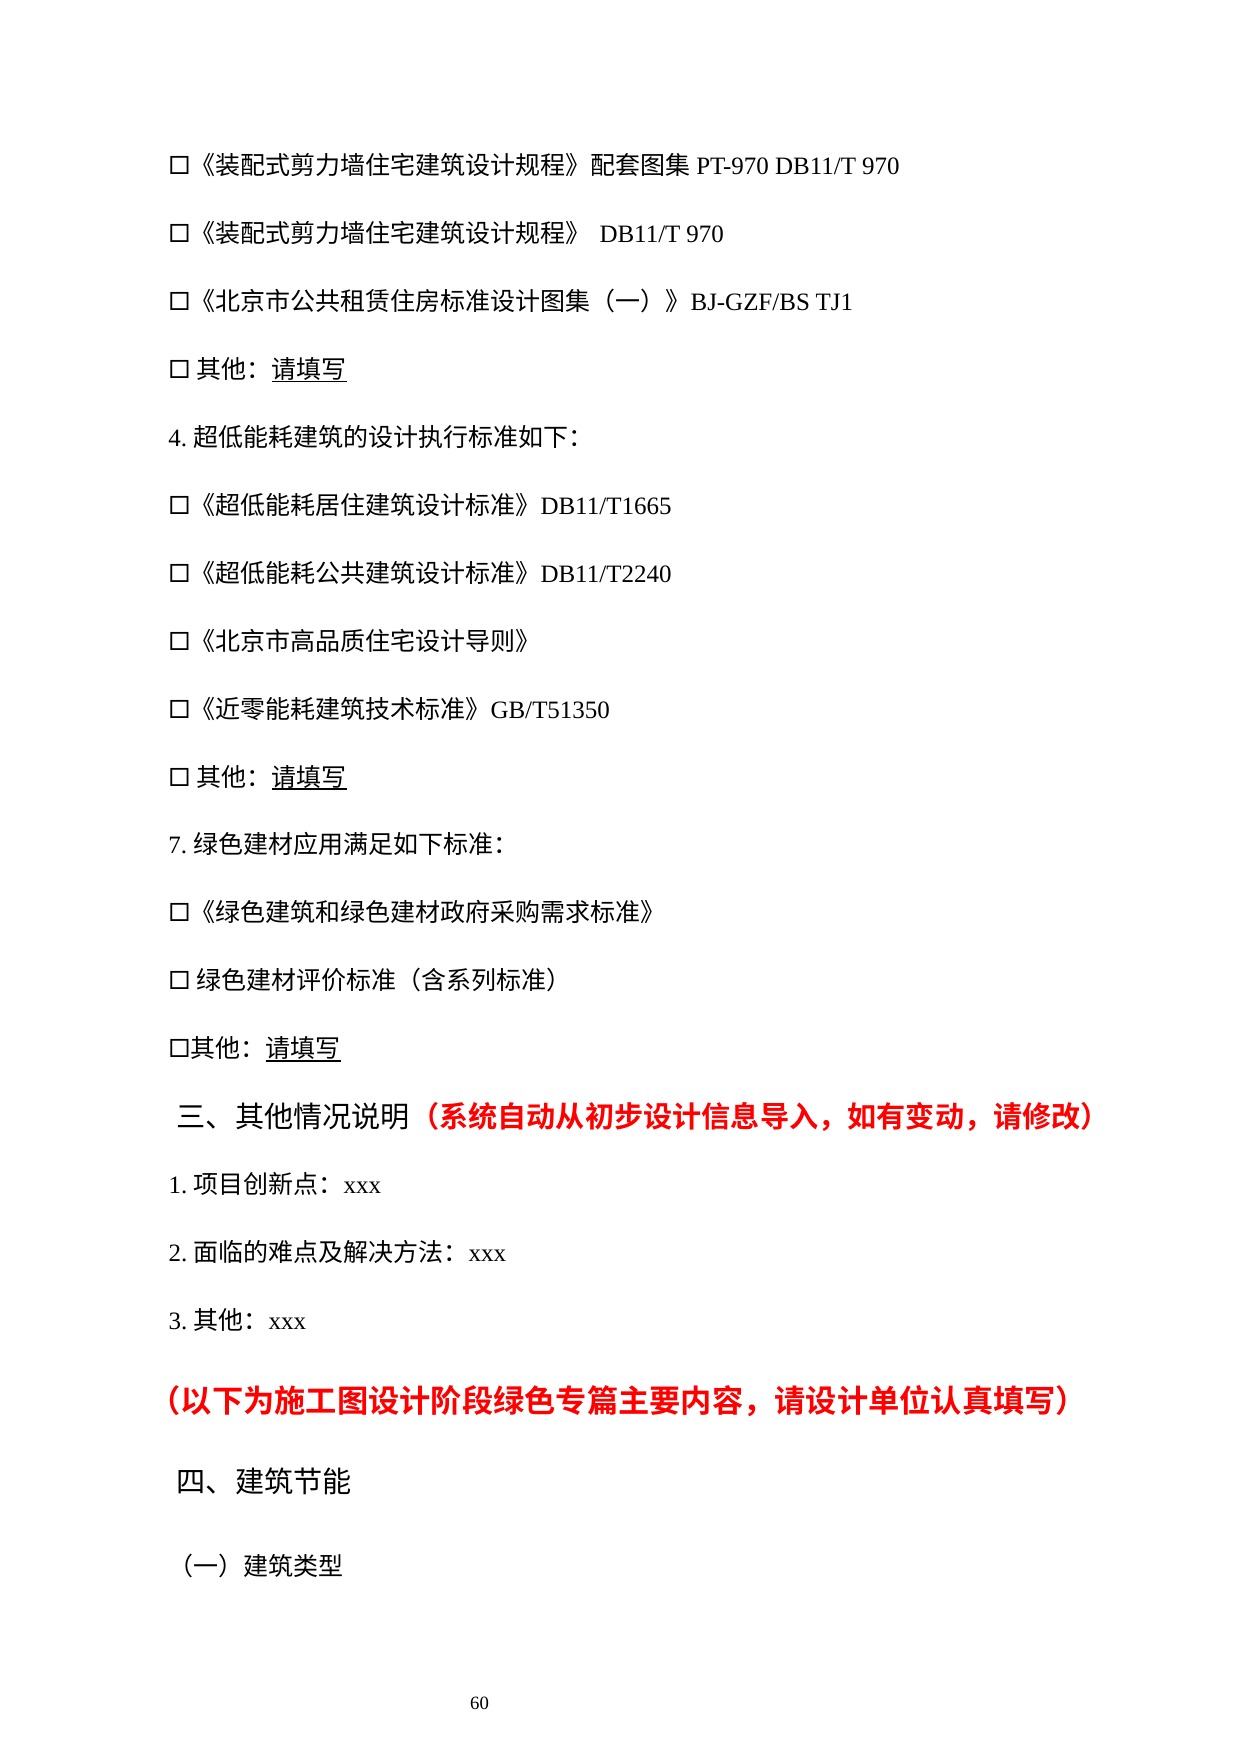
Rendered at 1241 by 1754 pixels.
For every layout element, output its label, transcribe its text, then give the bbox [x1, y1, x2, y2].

subtitle 三、其他情况说明（系统自动从初步设计信息导入，如有变动，请修改） [118, 1081, 1122, 1149]
text 1. 项目创新点：xxx [168, 1149, 1122, 1217]
text 其他：请填写 [118, 741, 1122, 809]
text （一）建筑类型 [118, 1531, 1122, 1598]
list 其他：请填写 [168, 1013, 1122, 1081]
text 《绿色建筑和绿色建材政府采购需求标准》 [118, 877, 1122, 945]
text 《超低能耗公共建筑设计标准》DB11/T2240 [118, 537, 1122, 605]
list 《装配式剪力墙住宅建筑设计规程》配套图集 PT-970 DB11/T 970 [168, 130, 1122, 198]
text 2. 面临的难点及解决方法：xxx [168, 1217, 1122, 1284]
subtitle （以下为施工图设计阶段绿色专篇主要内容，请设计单位认真填写） [118, 1365, 1122, 1433]
list 《装配式剪力墙住宅建筑设计规程》 DB11/T 970 [168, 198, 1122, 266]
text 《超低能耗居住建筑设计标准》DB11/T1665 [118, 469, 1122, 537]
text 3. 其他：xxx [168, 1284, 1122, 1352]
text 4. 超低能耗建筑的设计执行标准如下： [118, 402, 1122, 469]
list 绿色建材评价标准（含系列标准） [168, 945, 1122, 1013]
subtitle 四、建筑节能 [118, 1445, 1122, 1513]
list 绿色建材应用满足如下标准： [118, 809, 1122, 877]
text 《近零能耗建筑技术标准》GB/T51350 [118, 673, 1122, 741]
list 《北京市公共租赁住房标准设计图集（一）》BJ-GZF/BS TJ1 [168, 266, 1122, 334]
text 其他：请填写 [118, 334, 1122, 402]
text 《北京市高品质住宅设计导则》 [118, 605, 1122, 673]
